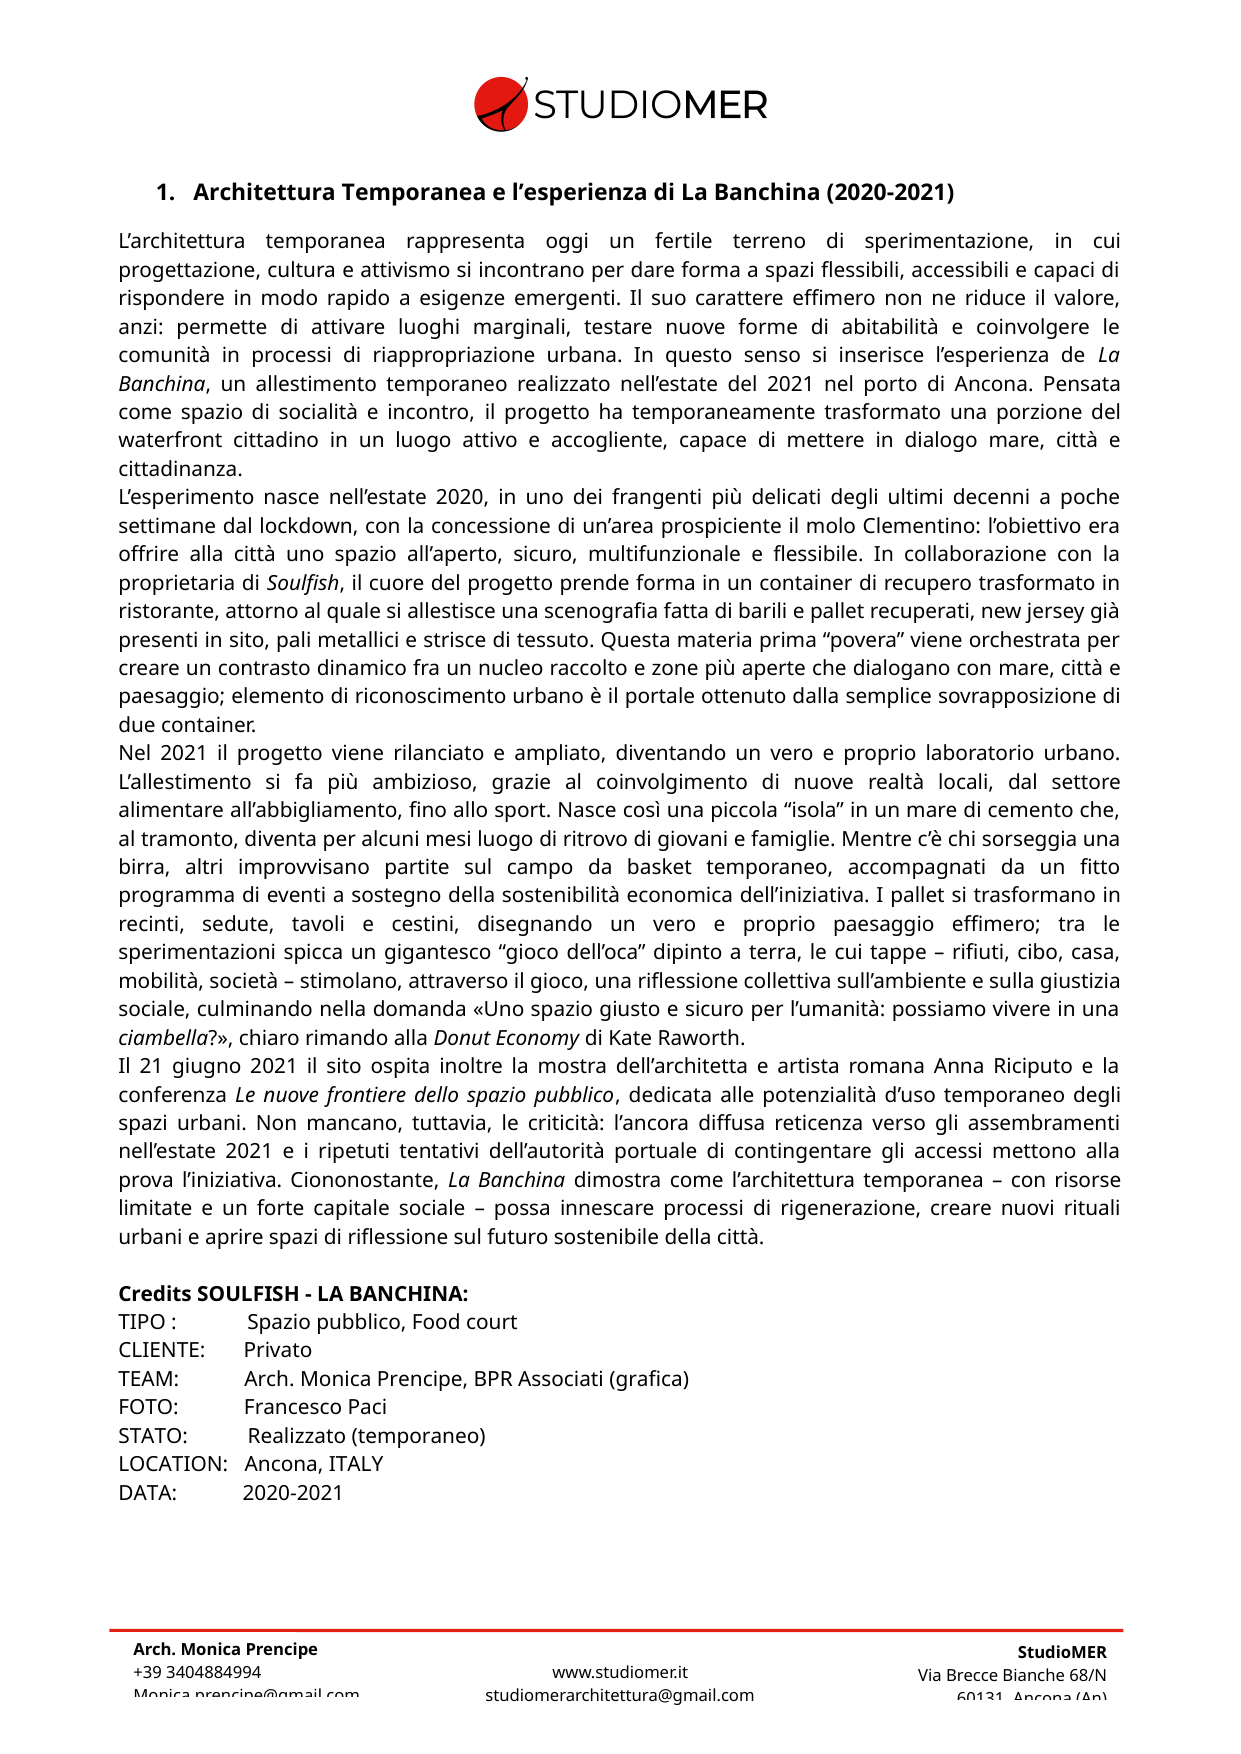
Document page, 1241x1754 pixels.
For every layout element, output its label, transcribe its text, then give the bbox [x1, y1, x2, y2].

text L’architettura temporanea rappresenta oggi un fertile terreno di sperimentazione, in cui progettazione, cultura e attivismo si incontrano per dare forma a spazi flessibili, accessibili e capaci di rispondere in modo rapido a esigenze emergenti. Il suo carattere effimero non ne riduce il valore, anzi: permette di attivare luoghi marginali, testare nuove forme di abitabilità e coinvolgere le comunità in processi di riappropriazione urbana. In questo senso si inserisce l’esperienza de La Banchina, un allestimento temporaneo realizzato nell’estate del 2021 nel porto di Ancona. Pensata come spazio di socialità e incontro, il progetto ha temporaneamente trasformato una porzione del waterfront cittadino in un luogo attivo e accogliente, capace di mettere in dialogo mare, città e cittadinanza. [118, 227, 1122, 482]
picture [469, 75, 771, 133]
text DATA: 2020-2021 [118, 1478, 1122, 1506]
list Architettura Temporanea e l’esperienza di La Banchina (2020-2021) [156, 176, 1122, 207]
text STATO: Realizzato (temporaneo) [118, 1421, 1122, 1449]
text LOCATION: Ancona, ITALY [118, 1449, 1122, 1478]
text TIPO : Spazio pubblico, Food court [118, 1307, 1122, 1336]
text TEAM: Arch. Monica Prencipe, BPR Associati (grafica) [118, 1364, 1122, 1392]
text Nel 2021 il progetto viene rilanciato e ampliato, diventando un vero e proprio laboratorio urbano. L’allestimento si fa più ambizioso, grazie al coinvolgimento di nuove realtà locali, dal settore alimentare all’abbigliamento, fino allo sport. Nasce così una piccola “isola” in un mare di cemento che, al tramonto, diventa per alcuni mesi luogo di ritrovo di giovani e famiglie. Mentre c’è chi sorseggia una birra, altri improvvisano partite sul campo da basket temporaneo, accompagnati da un fitto programma di eventi a sostegno della sostenibilità economica dell’iniziativa. I pallet si trasformano in recinti, sedute, tavoli e cestini, disegnando un vero e proprio paesaggio effimero; tra le sperimentazioni spicca un gigantesco “gioco dell’oca” dipinto a terra, le cui tappe – rifiuti, cibo, casa, mobilità, società – stimolano, attraverso il gioco, una riflessione collettiva sull’ambiente e sulla giustizia sociale, culminando nella domanda «Uno spazio giusto e sicuro per l’umanità: possiamo vivere in una ciambella?», chiaro rimando alla Donut Economy di Kate Raworth. [118, 738, 1122, 1051]
text Credits SOULFISH - LA BANCHINA: [118, 1279, 1122, 1307]
text CLIENTE: Privato [118, 1336, 1122, 1364]
text FOTO: Francesco Paci [118, 1392, 1122, 1421]
text L’esperimento nasce nell’estate 2020, in uno dei frangenti più delicati degli ultimi decenni a poche settimane dal lockdown, con la concessione di un’area prospiciente il molo Clementino: l’obiettivo era offrire alla città uno spazio all’aperto, sicuro, multifunzionale e flessibile. In collaborazione con la proprietaria di Soulfish, il cuore del progetto prende forma in un container di recupero trasformato in ristorante, attorno al quale si allestisce una scenografia fatta di barili e pallet recuperati, new jersey già presenti in sito, pali metallici e strisce di tessuto. Questa materia prima “povera” viene orchestrata per creare un contrasto dinamico fra un nucleo raccolto e zone più aperte che dialogano con mare, città e paesaggio; elemento di riconoscimento urbano è il portale ottenuto dalla semplice sovrapposizione di due container. [118, 482, 1122, 738]
text Il 21 giugno 2021 il sito ospita inoltre la mostra dell’architetta e artista romana Anna Riciputo e la conferenza Le nuove frontiere dello spazio pubblico, dedicata alle potenzialità d’uso temporaneo degli spazi urbani. Non mancano, tuttavia, le criticità: l’ancora diffusa reticenza verso gli assembramenti nell’estate 2021 e i ripetuti tentativi dell’autorità portuale di contingentare gli accessi mettono alla prova l’iniziativa. Ciononostante, La Banchina dimostra come l’architettura temporanea – con risorse limitate e un forte capitale sociale – possa innescare processi di rigenerazione, creare nuovi rituali urbani e aprire spazi di riflessione sul futuro sostenibile della città. [118, 1051, 1122, 1250]
